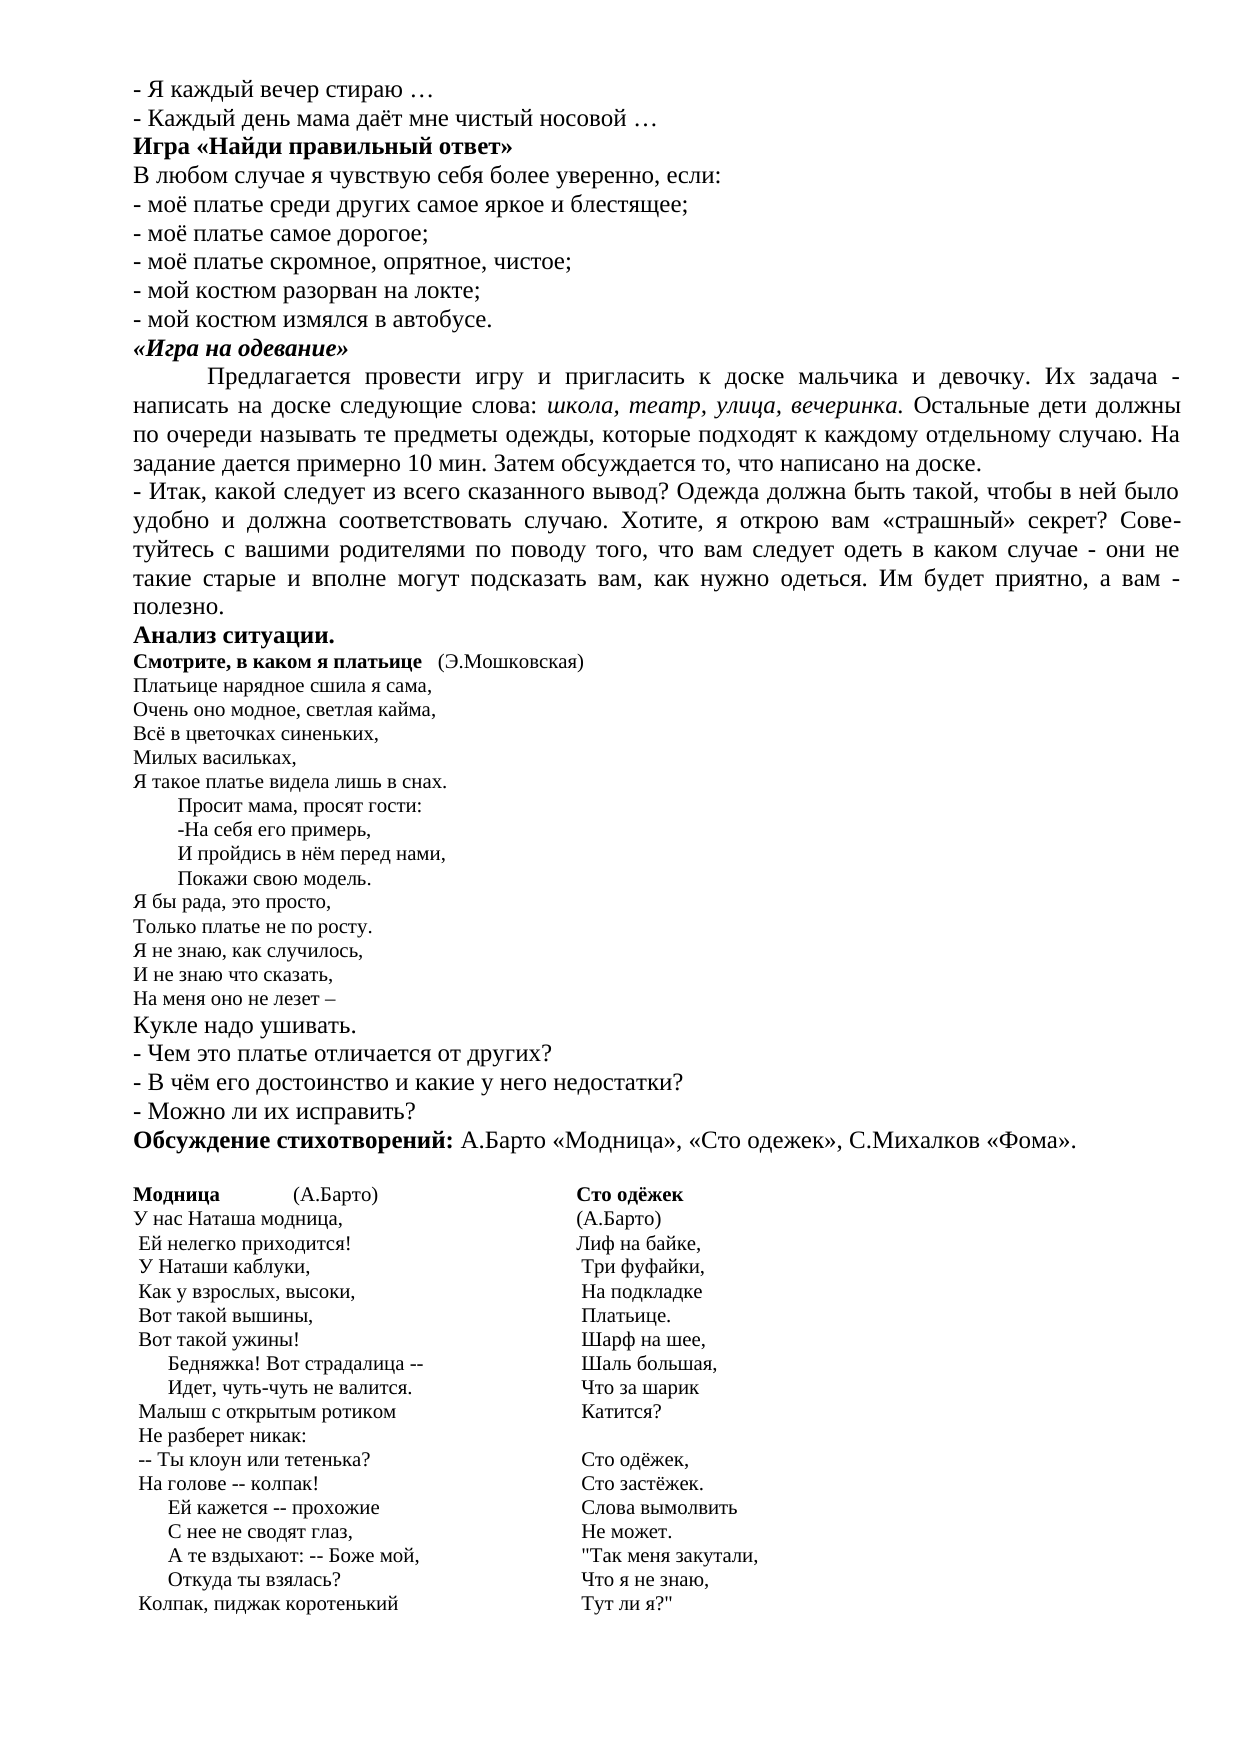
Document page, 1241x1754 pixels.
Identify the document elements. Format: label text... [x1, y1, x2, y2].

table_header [122, 1182, 459, 1615]
text Предлагается провести игру и пригласить к доске мальчика и девочку. Их задача - написать на доске следующие слова: школа, театр, улица, вечеринка. Остальные дети должны по очереди называть те предметы одежды, которые подходят к каждому отдельному случаю. На задание дается примерно 10 мин. Затем обсуждается то, что написано на доске. [133, 361, 1181, 476]
text Покажи свою модель. [133, 865, 1181, 889]
text Я не знаю, как случилось, [133, 938, 1181, 962]
text Милых васильках, [133, 745, 1181, 769]
text - Итак, какой следует из всего сказанного вывод? Одежда должна быть такой, чтобы в ней было удобно и должна соответствовать случаю. Хотите, я открою вам «страшный» секрет? Советуйтесь с вашими родителями по поводу того, что вам следует одеть в каком случае - они не такие старые и вполне могут подсказать вам, как нужно одеться. Им будет приятно, а вам - полезно. [133, 476, 1181, 620]
text - моё платье скромное, опрятное, чистое; [133, 246, 1181, 275]
text Обсуждение стихотворений: А.Барто «Модница», «Сто одежек», С.Михалков «Фома». [133, 1125, 1181, 1153]
text И не знаю что сказать, [133, 962, 1181, 986]
text И пройдись в нём перед нами, [133, 841, 1181, 865]
text Только платье не по росту. [133, 913, 1181, 938]
text Всё в цветочках синеньких, [133, 721, 1181, 745]
text -На себя его примерь, [133, 817, 1181, 841]
text - В чём его достоинство и какие у него недостатки? [133, 1067, 1181, 1096]
text «Игра на одевание» [133, 333, 1181, 361]
text Платьице нарядное сшила я сама, [133, 673, 1181, 697]
text - мой костюм измялся в автобусе. [133, 304, 1181, 333]
text Я бы рада, это просто, [133, 889, 1181, 913]
text В любом случае я чувствую себя более уверенно, если: [133, 160, 1181, 189]
text Кукле надо ушивать. [133, 1010, 1181, 1038]
text - моё платье самое дорогое; [133, 218, 1181, 246]
text Просит мама, просят гости: [133, 793, 1181, 817]
text - моё платье среди других самое яркое и блестящее; [133, 189, 1181, 218]
text - Я каждый вечер стираю … [133, 74, 1181, 103]
text На меня оно не лезет – [133, 986, 1181, 1010]
text Игра «Найди правильный ответ» [133, 131, 1181, 160]
text - Чем это платье отличается от других? [133, 1038, 1181, 1067]
text Очень оно модное, светлая кайма, [133, 697, 1181, 721]
text - мой костюм разорван на локте; [133, 275, 1181, 304]
text Я такое платье видела лишь в снах. [133, 769, 1181, 793]
text - Можно ли их исправить? [133, 1096, 1181, 1125]
text - Каждый день мама даёт мне чистый носовой … [133, 103, 1181, 131]
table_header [459, 1182, 797, 1615]
text Смотрите, в каком я платьице (Э.Мошковская) [133, 649, 1181, 673]
text Анализ ситуации. [133, 620, 1181, 649]
